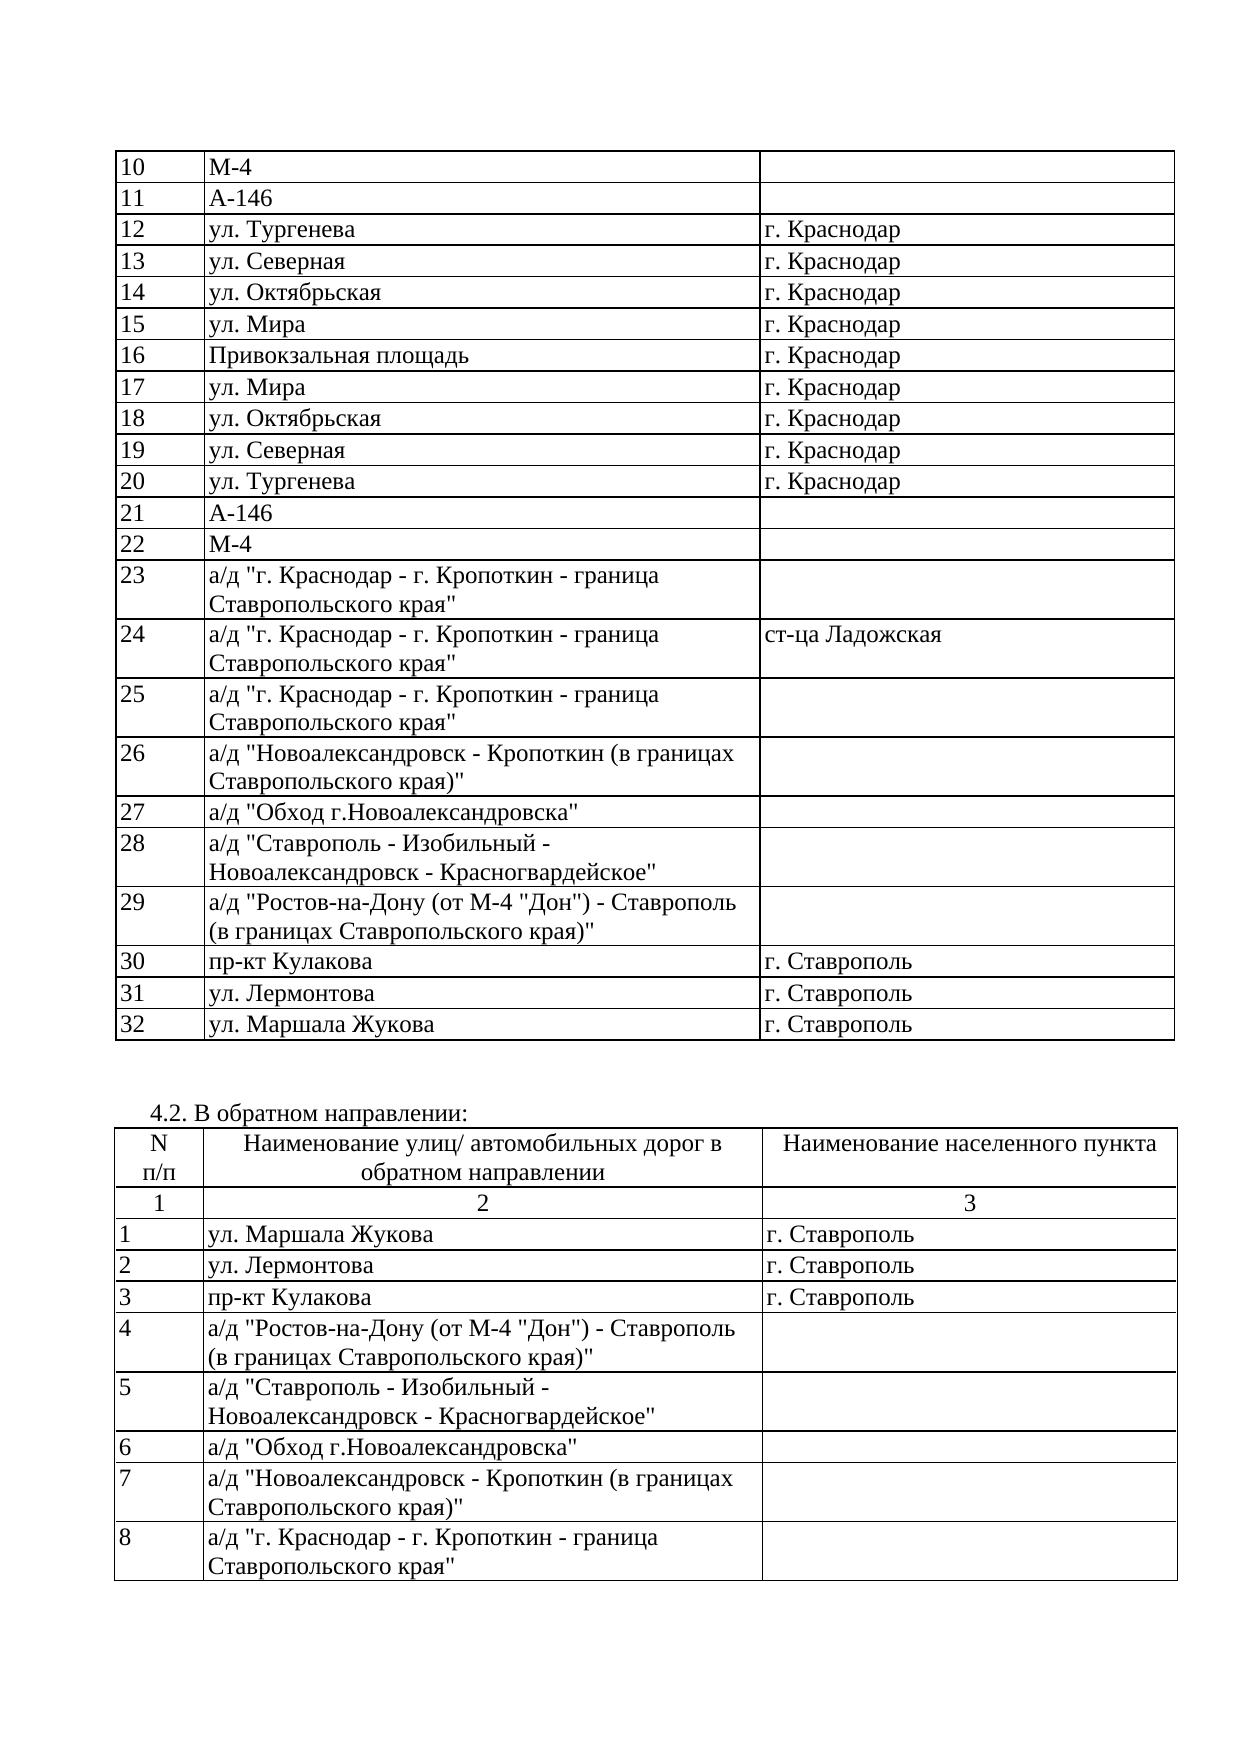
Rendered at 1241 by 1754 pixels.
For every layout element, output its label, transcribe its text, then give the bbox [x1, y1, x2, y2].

table_cell 29 [117, 887, 204, 945]
table_cell г. Краснодар [761, 466, 1174, 496]
table_cell ул. Октябрьская [205, 403, 759, 433]
table_cell г. Краснодар [761, 435, 1174, 464]
table_header Наименование населенного пункта [763, 1129, 1177, 1186]
table_cell 15 [117, 309, 204, 339]
table_cell а/д "г. Краснодар - г. Кропоткин - граница Ставропольского края" [205, 561, 759, 618]
table_cell г. Краснодар [761, 372, 1174, 402]
table_cell г. Краснодар [761, 215, 1174, 244]
table_cell 11 [117, 183, 204, 213]
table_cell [204, 1522, 762, 1579]
table_cell А-146 [205, 498, 759, 527]
table_cell г. Ставрополь [763, 1249, 1177, 1280]
table_cell а/д "Ростов-на-Дону (от М-4 "Дон") - Ставрополь (в границах Ставропольского края)" [204, 1313, 762, 1371]
table_cell 23 [117, 561, 204, 618]
table_cell 28 [117, 828, 204, 886]
table_cell 22 [117, 529, 204, 559]
table_cell г. Ставрополь [763, 1218, 1177, 1249]
table_cell г. Краснодар [761, 403, 1174, 433]
table_cell г. Краснодар [761, 340, 1174, 370]
table_cell М-4 [205, 529, 759, 559]
table_cell г. Ставрополь [761, 978, 1174, 1008]
table_cell ул. Лермонтова [205, 978, 759, 1008]
table_cell а/д "Ставрополь - Изобильный - Новоалександровск - Красногвардейское" [204, 1373, 762, 1430]
table_cell ул. Лермонтова [204, 1251, 762, 1280]
table_cell 32 [117, 1009, 204, 1039]
table_cell ул. Тургенева [205, 215, 759, 244]
table_cell 13 [117, 246, 204, 276]
table_cell а/д "Обход г.Новоалександровска" [205, 797, 759, 827]
table_cell пр-кт Кулакова [205, 946, 759, 976]
table_cell 24 [117, 620, 204, 677]
table_cell М-4 [205, 152, 759, 181]
table_cell [763, 1521, 1177, 1579]
table_cell 1 [115, 1187, 203, 1217]
table_cell 3 [763, 1186, 1177, 1217]
table_cell 10 [117, 152, 204, 181]
table_cell пр-кт Кулакова [204, 1282, 762, 1312]
table_cell ул. Октябрьская [205, 277, 759, 307]
table_cell [761, 887, 1174, 945]
table_cell 4 [115, 1313, 203, 1371]
table_cell ст-ца Ладожская [761, 620, 1174, 677]
table_cell 27 [117, 797, 204, 827]
text 4.2. В обратном направлении: [150, 1098, 1090, 1127]
table_cell 21 [117, 498, 204, 527]
table_header Наименование улиц/ автомобильных дорог в обратном направлении [204, 1129, 762, 1186]
table_cell ул. Северная [205, 246, 759, 276]
table_cell 30 [117, 946, 204, 976]
table_cell [761, 561, 1174, 618]
table_cell [763, 1371, 1177, 1430]
table_cell 19 [117, 435, 204, 464]
table_cell [761, 498, 1174, 527]
table_cell 31 [117, 978, 204, 1008]
table_cell г. Ставрополь [761, 1009, 1174, 1039]
table_cell 25 [117, 679, 204, 736]
table_cell а/д "Обход г.Новоалександровска" [204, 1432, 762, 1461]
table_header N п/п [115, 1129, 203, 1186]
table_cell [763, 1312, 1177, 1371]
table_cell [761, 183, 1174, 213]
table_cell [761, 738, 1174, 795]
table_cell ул. Маршала Жукова [204, 1219, 762, 1249]
table_cell А-146 [205, 183, 759, 213]
table_cell г. Краснодар [761, 246, 1174, 276]
table_cell [761, 797, 1174, 827]
table_cell [763, 1461, 1177, 1521]
table_cell а/д "Новоалександровск - Кропоткин (в границах Ставропольского края)" [204, 1463, 762, 1521]
table_cell ул. Тургенева [205, 466, 759, 496]
table_cell а/д "г. Краснодар - г. Кропоткин - граница Ставропольского края" [205, 679, 759, 736]
table_cell ул. Мира [205, 372, 759, 402]
table_cell г. Ставрополь [763, 1280, 1177, 1312]
table_cell 8 [115, 1522, 203, 1579]
table_cell а/д "Ставрополь - Изобильный - Новоалександровск - Красногвардейское" [205, 828, 759, 886]
table_cell а/д "Новоалександровск - Кропоткин (в границах Ставропольского края)" [205, 738, 759, 795]
table_cell 14 [117, 277, 204, 307]
table_cell 16 [117, 340, 204, 370]
table_cell 3 [115, 1281, 203, 1312]
table_cell [761, 828, 1174, 886]
table_cell а/д "Ростов-на-Дону (от М-4 "Дон") - Ставрополь (в границах Ставропольского края)" [205, 887, 759, 945]
table_cell 18 [117, 403, 204, 433]
table_cell 7 [115, 1463, 203, 1521]
table_cell а/д "г. Краснодар - г. Кропоткин - граница Ставропольского края" [205, 620, 759, 677]
table_cell 6 [115, 1431, 203, 1461]
table_cell Привокзальная площадь [205, 340, 759, 370]
table_cell [763, 1430, 1177, 1461]
table_cell ул. Мира [205, 309, 759, 339]
table_cell г. Краснодар [761, 277, 1174, 307]
table_cell г. Ставрополь [761, 946, 1174, 976]
table_cell 5 [115, 1372, 203, 1430]
table_cell ул. Северная [205, 435, 759, 464]
table_cell г. Краснодар [761, 309, 1174, 339]
table_cell 20 [117, 466, 204, 496]
table_cell ул. Маршала Жукова [205, 1009, 759, 1039]
table_cell [761, 529, 1174, 559]
table_cell 26 [117, 738, 204, 795]
table_cell 17 [117, 372, 204, 402]
table_cell 1 [115, 1219, 203, 1249]
table_cell 2 [115, 1250, 203, 1280]
table_cell [761, 152, 1174, 181]
table_cell 2 [204, 1188, 762, 1217]
table_cell 12 [117, 215, 204, 244]
table_cell [761, 679, 1174, 736]
